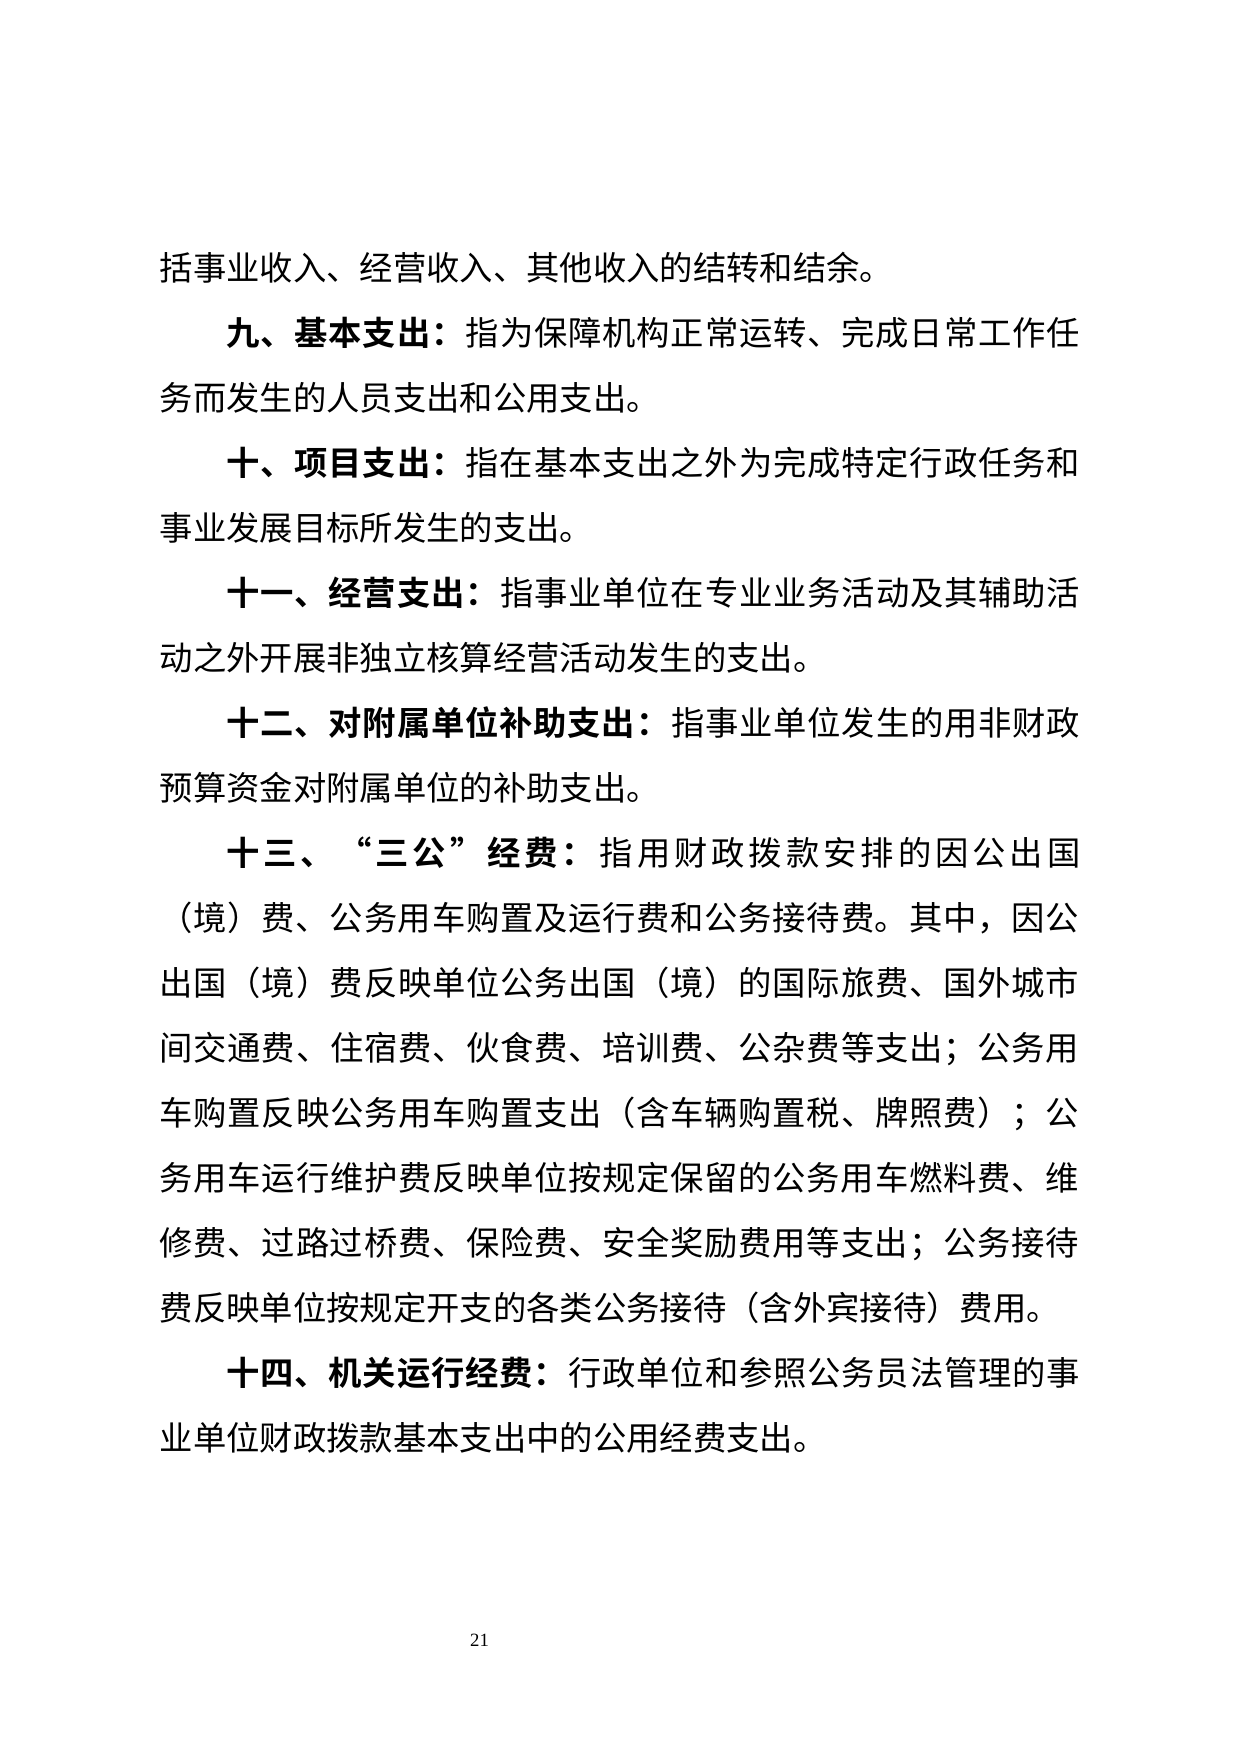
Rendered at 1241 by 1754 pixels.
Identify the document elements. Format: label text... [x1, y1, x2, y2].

text 十、项目支出：指在基本支出之外为完成特定行政任务和事业发展目标所发生的支出。 [159, 428, 1081, 558]
text 十四、机关运行经费：行政单位和参照公务员法管理的事业单位财政拨款基本支出中的公用经费支出。 [159, 1338, 1081, 1468]
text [159, 233, 1081, 298]
text 十一、经营支出：指事业单位在专业业务活动及其辅助活动之外开展非独立核算经营活动发生的支出。 [159, 558, 1081, 688]
text 九、基本支出：指为保障机构正常运转、完成日常工作任务而发生的人员支出和公用支出。 [159, 298, 1081, 428]
text 十三、“三公”经费：指用财政拨款安排的因公出国（境）费、公务用车购置及运行费和公务接待费。其中，因公出国（境）费反映单位公务出国（境）的国际旅费、国外城市间交通费、住宿费、伙食费、培训费、公杂费等支出；公务用车购置反映公务用车购置支出（含车辆购置税、牌照费）；公务用车运行维护费反映单位按规定保留的公务用车燃料费、维修费、过路过桥费、保险费、安全奖励费用等支出；公务接待费反映单位按规定开支的各类公务接待（含外宾接待）费用。 [159, 818, 1081, 1338]
text 十二、对附属单位补助支出：指事业单位发生的用非财政预算资金对附属单位的补助支出。 [159, 688, 1081, 818]
